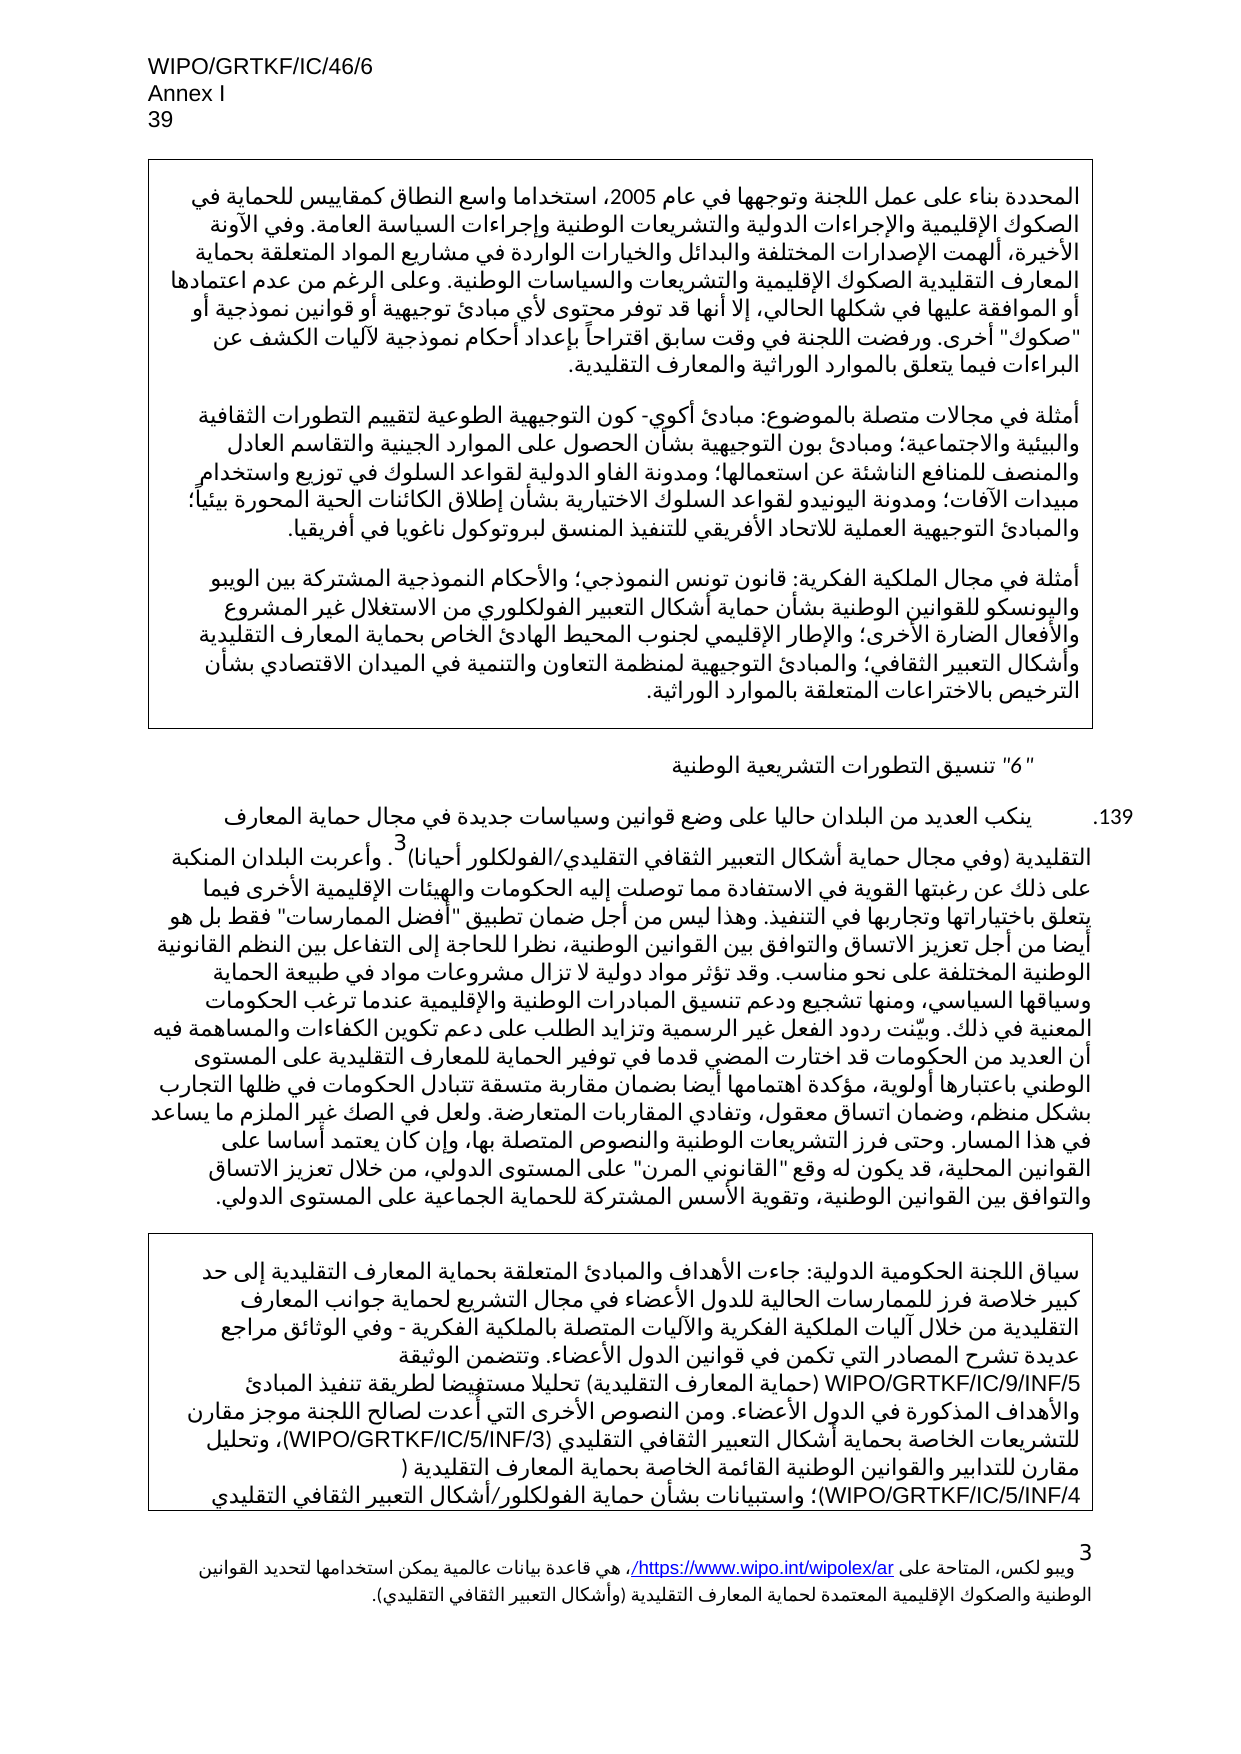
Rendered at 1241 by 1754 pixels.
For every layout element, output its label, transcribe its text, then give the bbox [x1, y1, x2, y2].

list ينكب العديد من البلدان حاليا على وضع قوانين وسياسات جديدة في مجال حماية المعارف التقليدية (وفي مجال حماية أشكال التعبير الثقافي التقليدي/الفولكلور أحيانا). وأعربت البلدان المنكبة على ذلك عن رغبتها القوية في الاستفادة مما توصلت إليه الحكومات والهيئات الإقليمية الأخرى فيما يتعلق باختياراتها وتجاربها في التنفيذ. وهذا ليس من أجل ضمان تطبيق "أفضل الممارسات" فقط بل هو أيضا من أجل تعزيز الاتساق والتوافق بين القوانين الوطنية، نظرا للحاجة إلى التفاعل بين النظم القانونية الوطنية المختلفة على نحو مناسب. وقد تؤثر مواد دولية لا تزال مشروعات مواد في طبيعة الحماية وسياقها السياسي، ومنها تشجيع ودعم تنسيق المبادرات الوطنية والإقليمية عندما ترغب الحكومات المعنية في ذلك. وبيّنت ردود الفعل غير الرسمية وتزايد الطلب على دعم تكوين الكفاءات والمساهمة فيه أن العديد من الحكومات قد اختارت المضي قدما في توفير الحماية للمعارف التقليدية على المستوى الوطني باعتبارها أولوية، مؤكدة اهتمامها أيضا بضمان مقاربة متسقة تتبادل الحكومات في ظلها التجارب بشكل منظم، وضمان اتساق معقول، وتفادي المقاربات المتعارضة. ولعل في الصك غير الملزم ما يساعد في هذا المسار. وحتى فرز التشريعات الوطنية والنصوص المتصلة بها، وإن كان يعتمد أساسا على القوانين المحلية، قد يكون له وقع "القانوني المرن" على المستوى الدولي، من خلال تعزيز الاتساق والتوافق بين القوانين الوطنية، وتقوية الأسس المشتركة للحماية الجماعية على المستوى الدولي. [148, 802, 1092, 1210]
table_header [149, 160, 1092, 728]
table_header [149, 1234, 1092, 1509]
subtitle "6" تنسيق التطورات التشريعية الوطنية [148, 752, 1092, 779]
